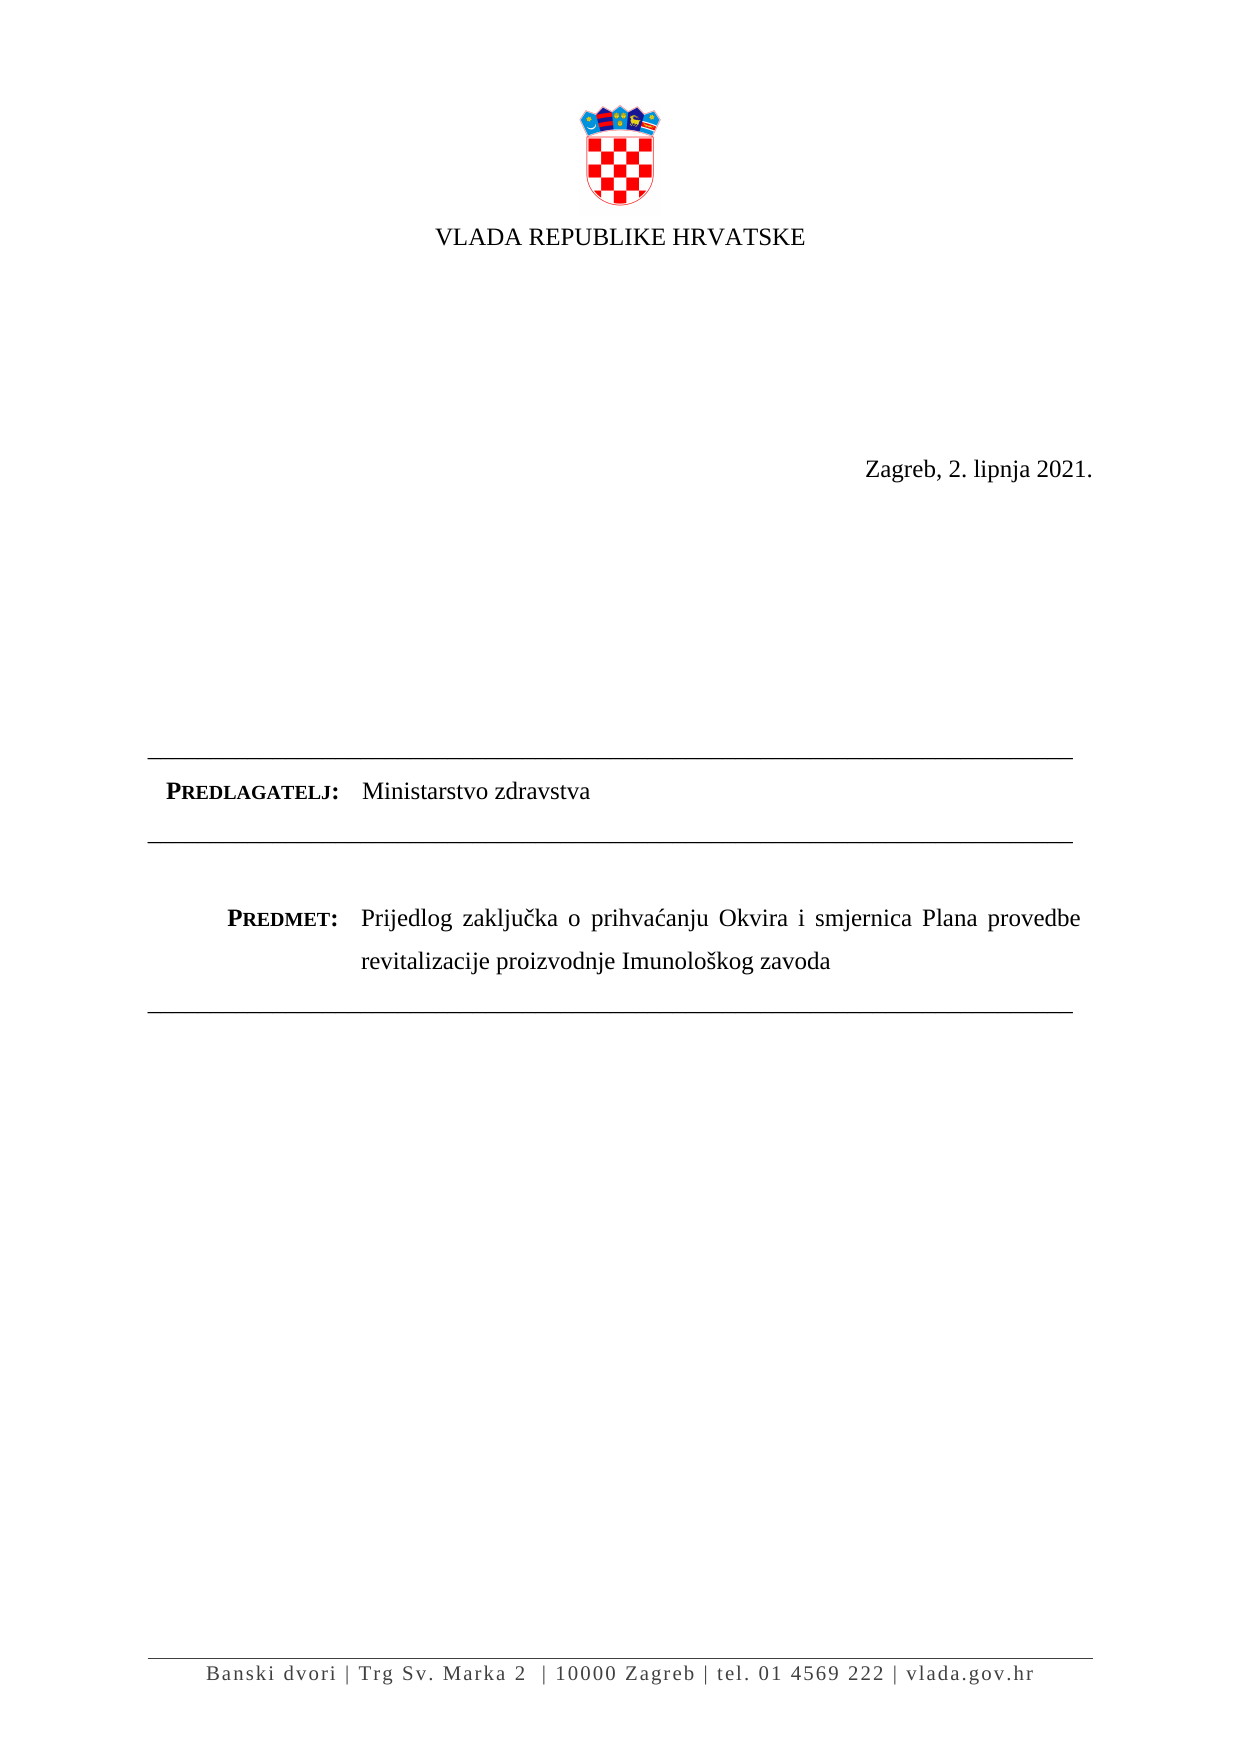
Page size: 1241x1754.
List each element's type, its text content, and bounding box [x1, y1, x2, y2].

picture [578, 103, 662, 216]
table_header Predmet: [148, 903, 349, 987]
text __________________________________________________________________________ [148, 817, 1093, 846]
table_header Predlagatelj: [148, 776, 351, 817]
table_header Prijedlog zaključka o prihvaćanju Okvira i smjernica Plana provedbe revitalizacije proizvodnje Imunološkog zavoda [350, 903, 1093, 987]
text Zagreb, 2. lipnja 2021. [148, 454, 1093, 483]
table_header Ministarstvo zdravstva [351, 776, 1093, 817]
text __________________________________________________________________________ [148, 733, 1093, 762]
text VLADA REPUBLIKE HRVATSKE [148, 222, 1093, 251]
text __________________________________________________________________________ [148, 987, 1093, 1016]
